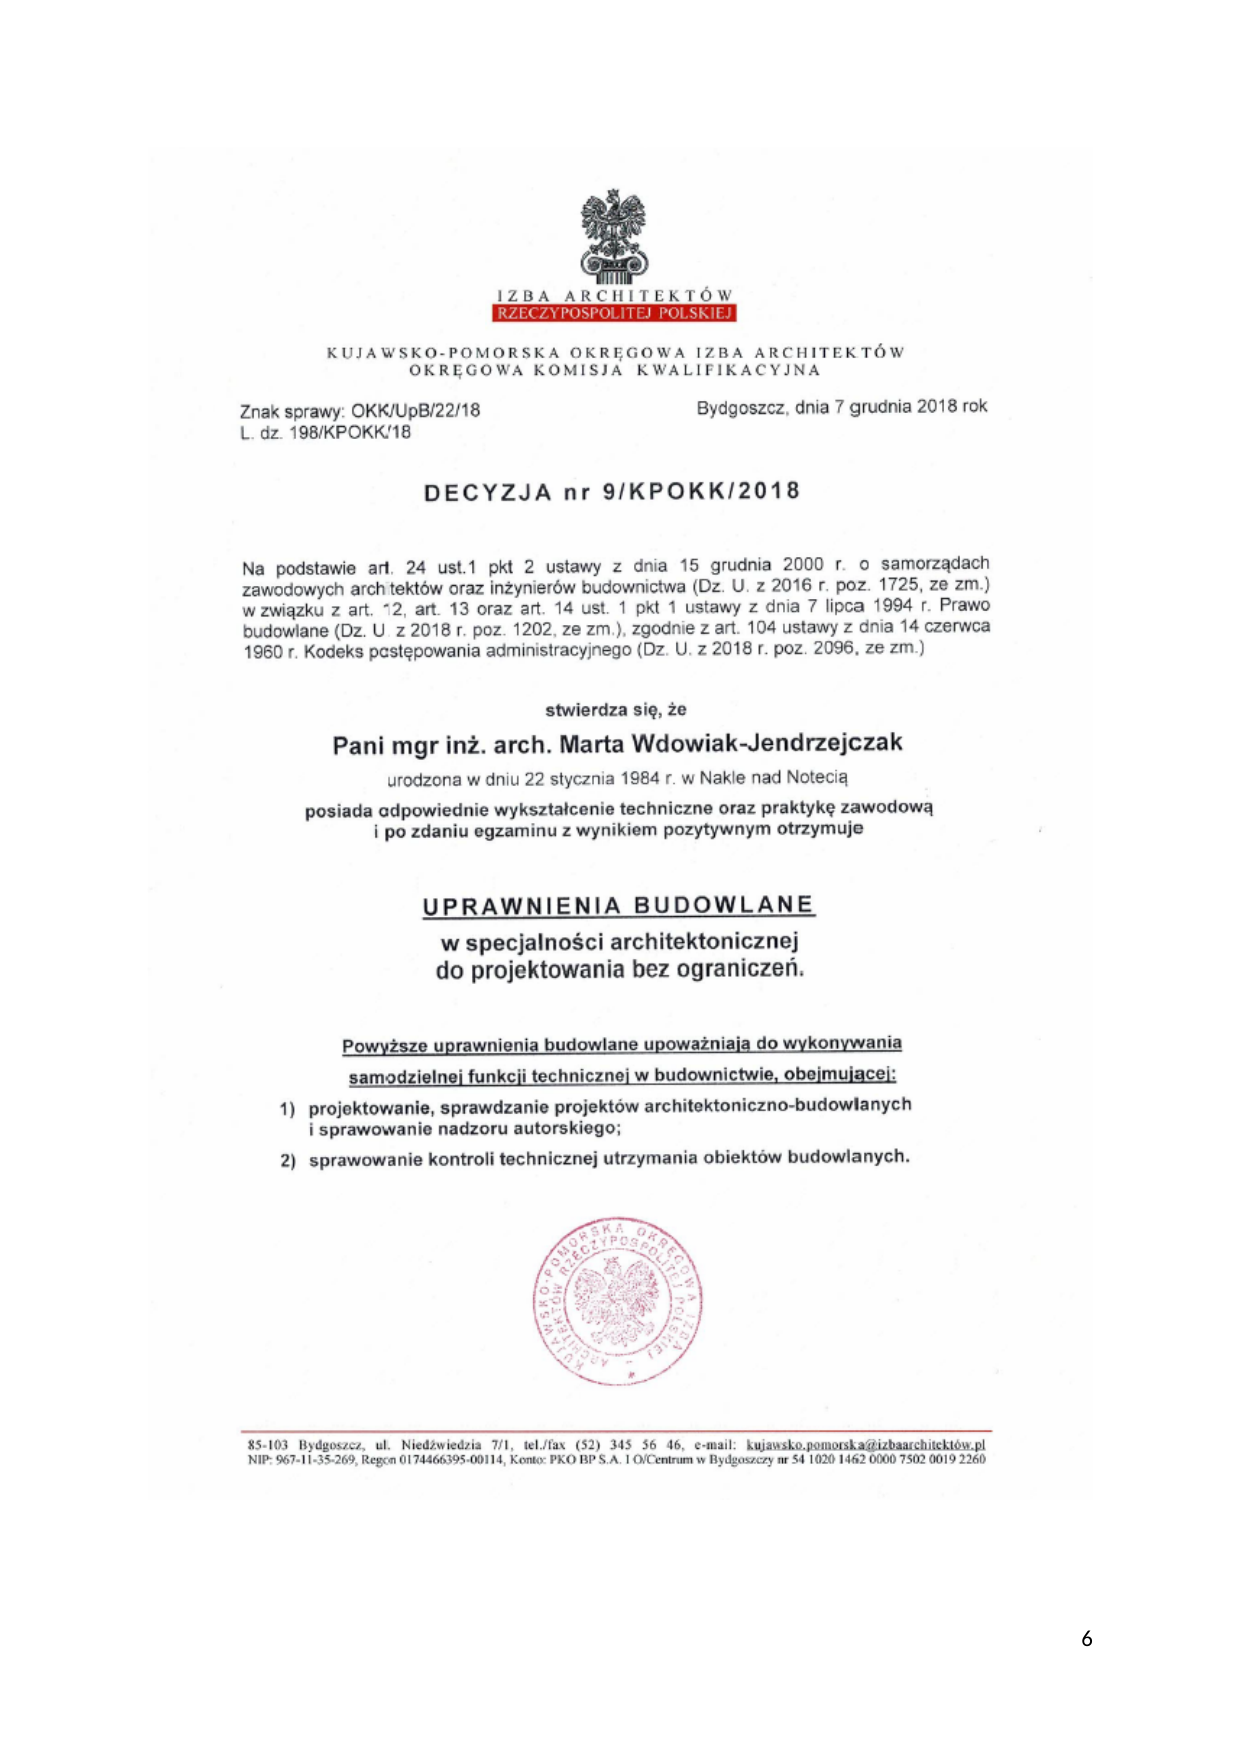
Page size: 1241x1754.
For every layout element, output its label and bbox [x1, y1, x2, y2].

picture [147, 147, 1093, 1500]
